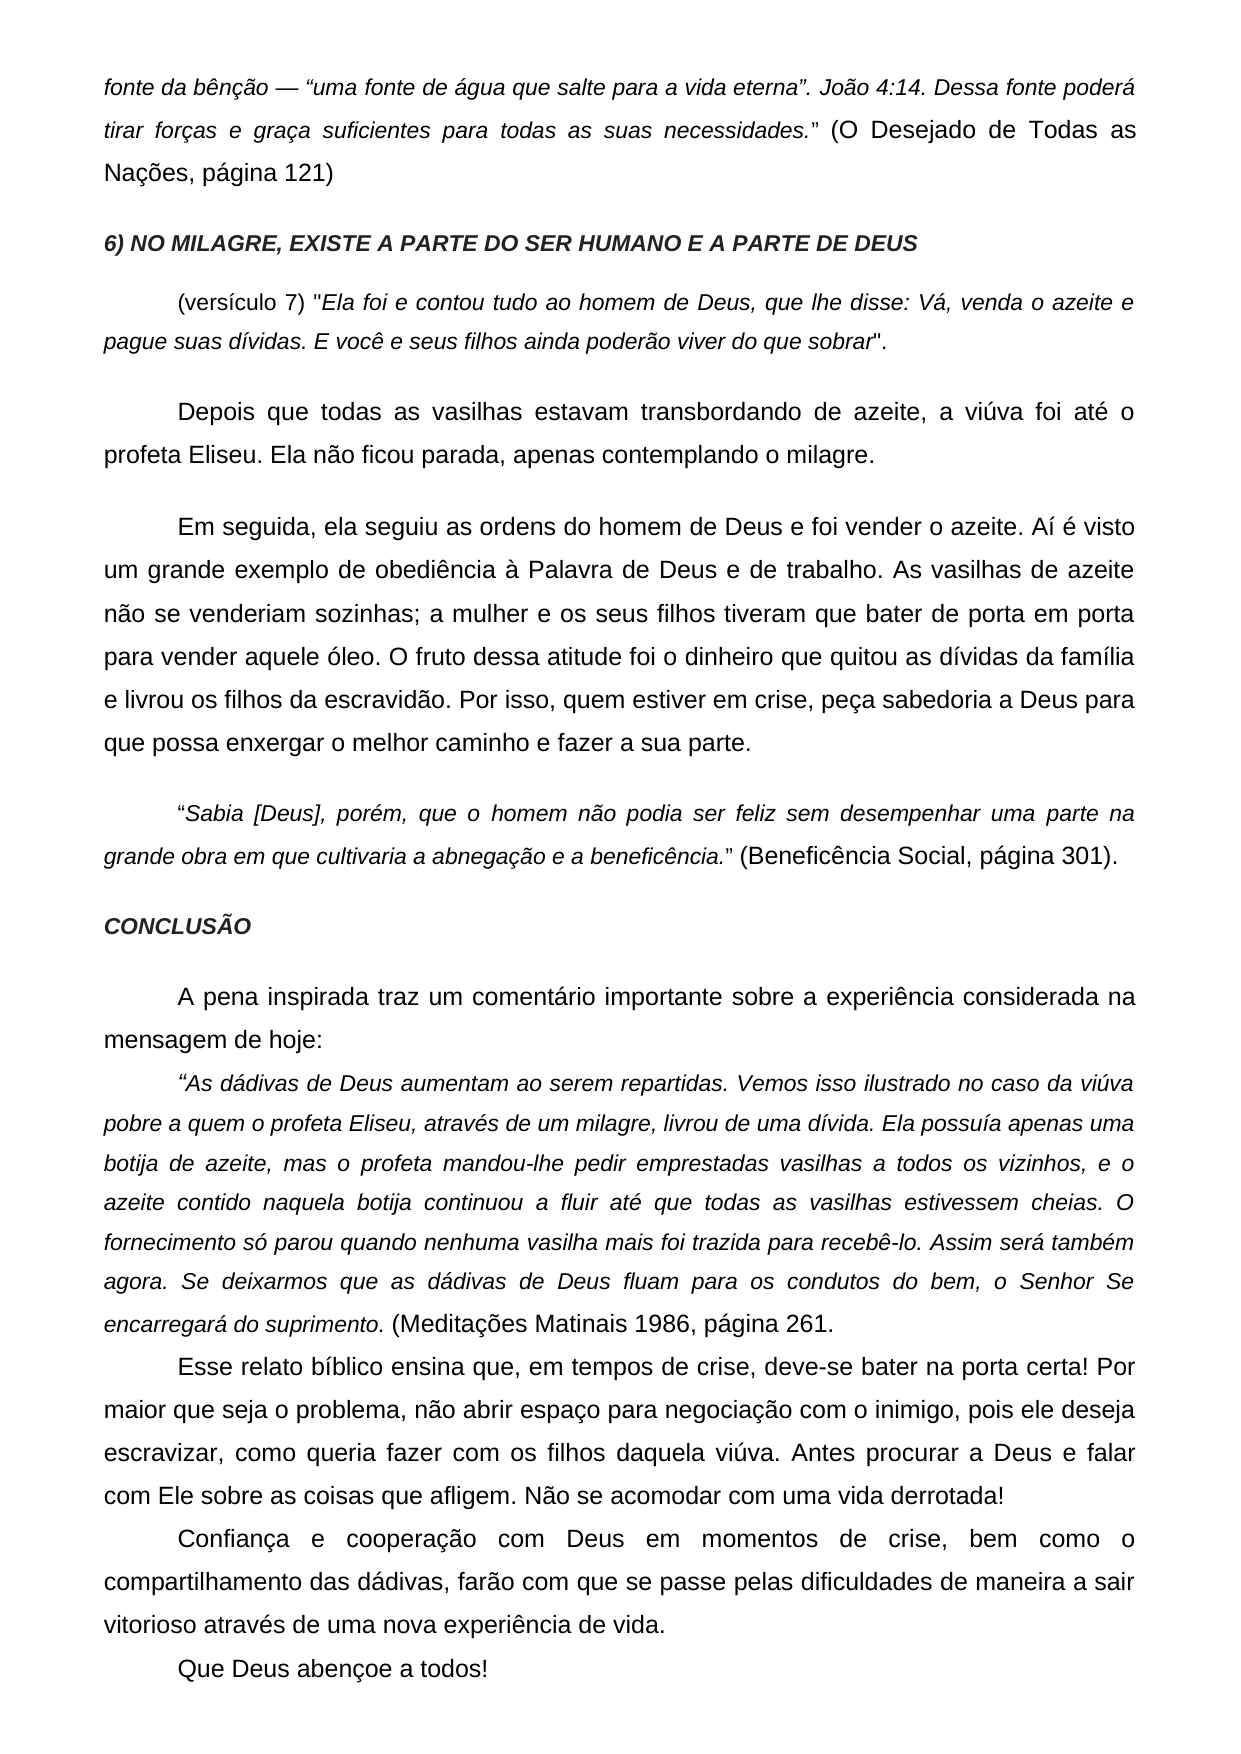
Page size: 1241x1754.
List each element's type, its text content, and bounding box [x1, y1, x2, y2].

text “As dádivas de Deus aumentam ao serem repartidas. Vemos isso ilustrado no caso da viúva pobre a quem o profeta Eliseu, através de um milagre, livrou de uma dívida. Ela possuía apenas uma botija de azeite, mas o profeta mandou-lhe pedir emprestadas vasilhas a todos os vizinhos, e o azeite contido naquela botija continuou a fluir até que todas as vasilhas estivessem cheias. O fornecimento só parou quando nenhuma vasilha mais foi trazida para recebê-lo. Assim será também agora. Se deixarmos que as dádivas de Deus fluam para os condutos do bem, o Senhor Se encarregará do suprimento. (Meditações Matinais 1986, página 261. [103, 1068, 1137, 1337]
subtitle 6) NO MILAGRE, EXISTE A PARTE DO SER HUMANO E A PARTE DE DEUS [103, 230, 1137, 256]
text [103, 74, 1137, 186]
text A pena inspirada traz um comentário importante sobre a experiência considerada na mensagem de hoje: [103, 982, 1137, 1054]
text Que Deus abençoe a todos! [103, 1654, 1137, 1682]
text Em seguida, ela seguiu as ordens do homem de Deus e foi vender o azeite. Aí é visto um grande exemplo de obediência à Palavra de Deus e de trabalho. As vasilhas de azeite não se venderiam sozinhas; a mulher e os seus filhos tiveram que bater de porta em porta para vender aquele óleo. O fruto dessa atitude foi o dinheiro que quitou as dívidas da família e livrou os filhos da escravidão. Por isso, quem estiver em crise, peça sabedoria a Deus para que possa enxergar o melhor caminho e fazer a sua parte. [103, 512, 1137, 757]
text Confiança e cooperação com Deus em momentos de crise, bem como o compartilhamento das dádivas, farão com que se passe pelas dificuldades de maneira a sair vitorioso através de uma nova experiência de vida. [103, 1524, 1137, 1639]
subtitle CONCLUSÃO [103, 913, 1137, 939]
text (versículo 7) "Ela foi e contou tudo ao homem de Deus, que lhe disse: Vá, venda o azeite e pague suas dívidas. E você e seus filhos ainda poderão viver do que sobrar". [103, 289, 1137, 354]
text Esse relato bíblico ensina que, em tempos de crise, deve-se bater na porta certa! Por maior que seja o problema, não abrir espaço para negociação com o inimigo, pois ele deseja escravizar, como queria fazer com os filhos daquela viúva. Antes procurar a Deus e falar com Ele sobre as coisas que afligem. Não se acomodar com uma vida derrotada! [103, 1352, 1137, 1510]
text “Sabia [Deus], porém, que o homem não podia ser feliz sem desempenhar uma parte na grande obra em que cultivaria a abnegação e a beneficência.” (Beneficência Social, página 301). [103, 800, 1137, 870]
text Depois que todas as vasilhas estavam transbordando de azeite, a viúva foi até o profeta Eliseu. Ela não ficou parada, apenas contemplando o milagre. [103, 397, 1137, 469]
